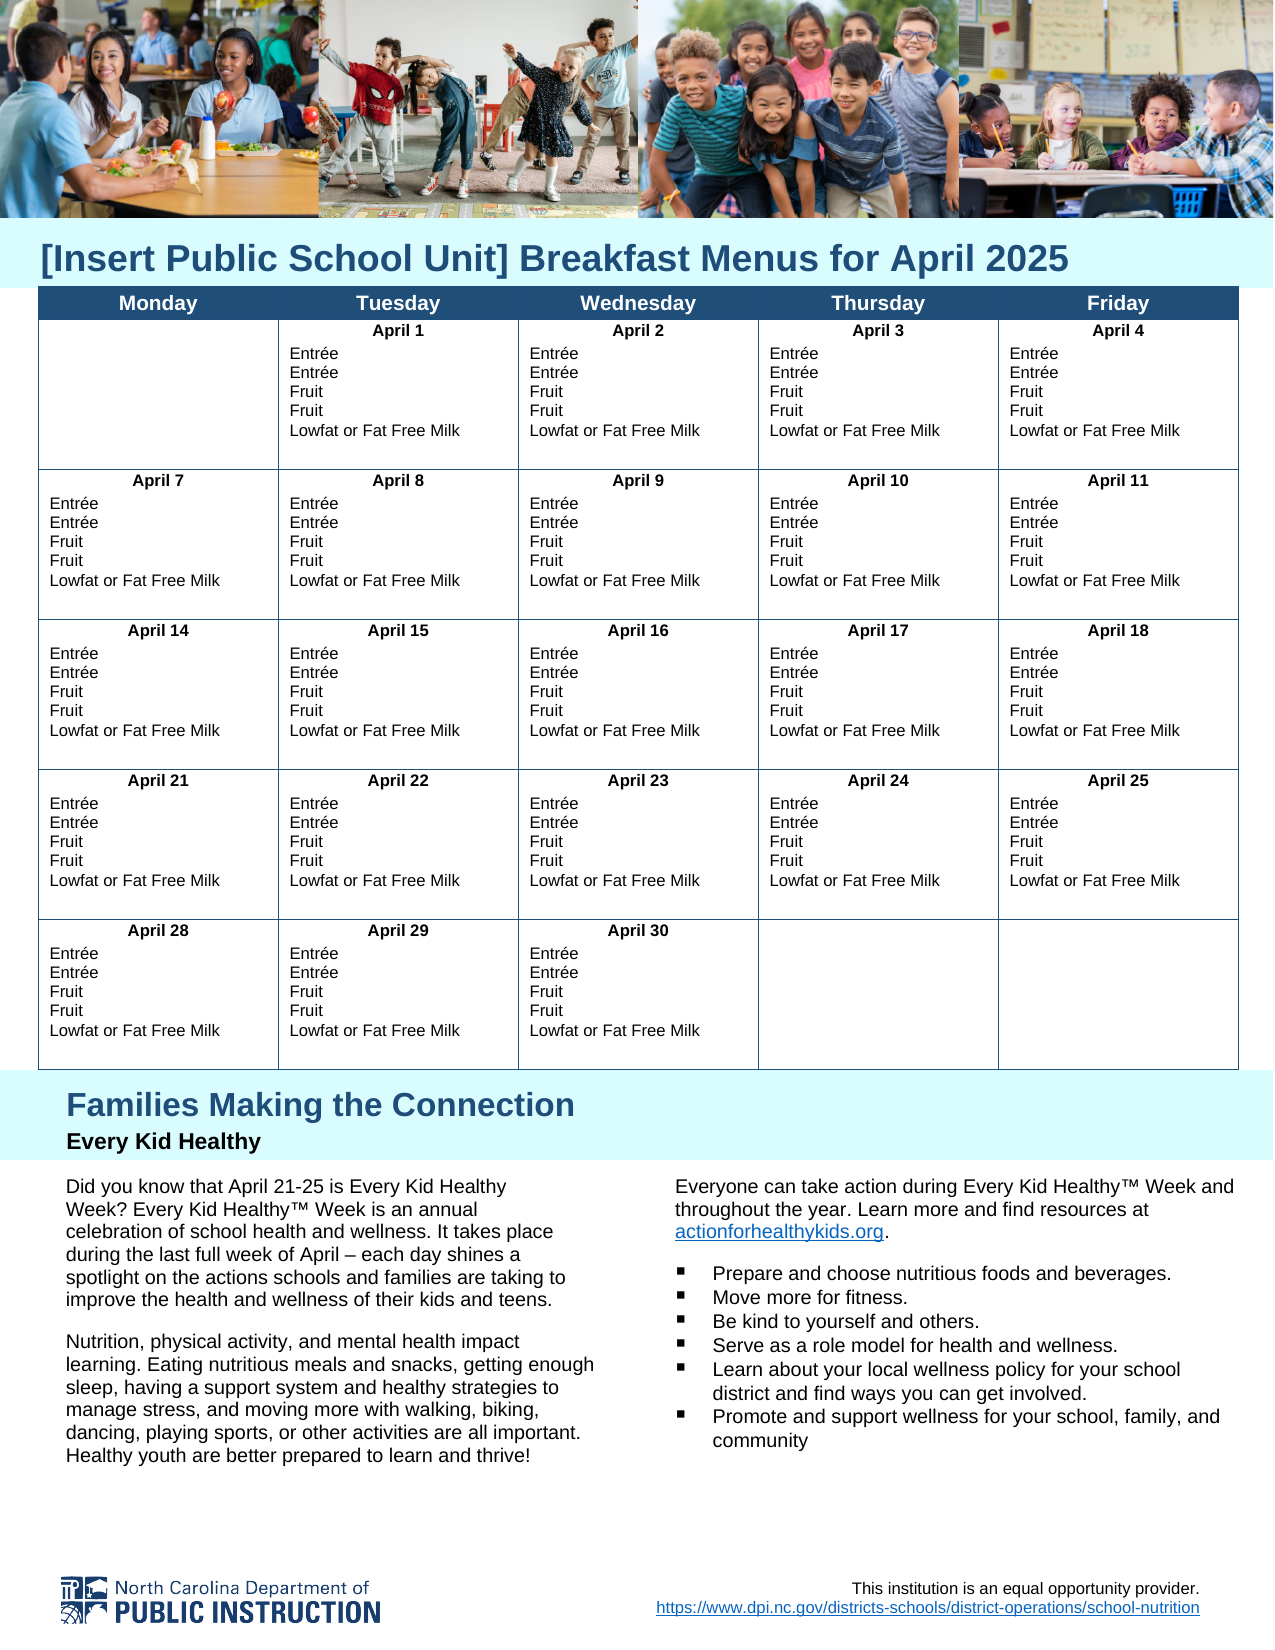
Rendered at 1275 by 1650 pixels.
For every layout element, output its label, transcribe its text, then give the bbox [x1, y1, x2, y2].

table_cell [39, 320, 278, 469]
table_cell April 25 Entrée Entrée Fruit Fruit Lowfat or Fat Free Milk [999, 770, 1238, 919]
picture [61, 1576, 380, 1624]
table_header Thursday [759, 287, 998, 319]
table_header Wednesday [519, 287, 758, 319]
table_header Monday [39, 287, 278, 319]
table_header Tuesday [279, 287, 518, 319]
table_cell April 21 Entrée Entrée Fruit Fruit Lowfat or Fat Free Milk [39, 770, 278, 919]
table_cell April 9 Entrée Entrée Fruit Fruit Lowfat or Fat Free Milk [519, 470, 758, 619]
table_cell April 22 Entrée Entrée Fruit Fruit Lowfat or Fat Free Milk [279, 770, 518, 919]
subtitle [Insert Public School Unit] Breakfast Menus for April 2025 [40, 237, 1237, 280]
table_cell April 11 Entrée Entrée Fruit Fruit Lowfat or Fat Free Milk [999, 470, 1238, 619]
list Learn about your local wellness policy for your school district and find ways you can get involved. [675, 1358, 1237, 1404]
text Everyone can take action during Every Kid Healthy™ Week and throughout the year. Learn more and find resources at actionforhealthykids.org. [675, 1175, 1237, 1243]
text Nutrition, physical activity, and mental health impact learning. Eating nutritious meals and snacks, getting enough sleep, having a support system and healthy strategies to manage stress, and moving more with walking, biking, dancing, playing sports, or other activities are all important. Healthy youth are better prepared to learn and thrive! [66, 1330, 600, 1466]
table_cell April 4 Entrée Entrée Fruit Fruit Lowfat or Fat Free Milk [999, 320, 1238, 469]
table_cell April 15 Entrée Entrée Fruit Fruit Lowfat or Fat Free Milk [279, 620, 518, 769]
list Move more for fitness. [675, 1286, 1237, 1310]
list Serve as a role model for health and wellness. [675, 1334, 1237, 1358]
table_cell April 8 Entrée Entrée Fruit Fruit Lowfat or Fat Free Milk [279, 470, 518, 619]
subtitle Families Making the Connection [66, 1085, 1237, 1123]
table_cell April 23 Entrée Entrée Fruit Fruit Lowfat or Fat Free Milk [519, 770, 758, 919]
table_cell April 10 Entrée Entrée Fruit Fruit Lowfat or Fat Free Milk [759, 470, 998, 619]
table_header Friday [999, 287, 1238, 319]
table_cell April 16 Entrée Entrée Fruit Fruit Lowfat or Fat Free Milk [519, 620, 758, 769]
table_cell April 7 Entrée Entrée Fruit Fruit Lowfat or Fat Free Milk [39, 470, 278, 619]
table_cell April 1 Entrée Entrée Fruit Fruit Lowfat or Fat Free Milk [279, 320, 518, 469]
picture [0, 0, 1274, 218]
table_cell April 28 Entrée Entrée Fruit Fruit Lowfat or Fat Free Milk [39, 920, 278, 1069]
table_cell [999, 920, 1238, 1069]
text Did you know that April 21-25 is Every Kid Healthy Week? Every Kid Healthy™ Week is an annual celebration of school health and wellness. It takes place during the last full week of April – each day shines a spotlight on the actions schools and families are taking to improve the health and wellness of their kids and teens. [66, 1175, 571, 1311]
table_cell April 3 Entrée Entrée Fruit Fruit Lowfat or Fat Free Milk [759, 320, 998, 469]
table_cell April 18 Entrée Entrée Fruit Fruit Lowfat or Fat Free Milk [999, 620, 1238, 769]
list Promote and support wellness for your school, family, and community [675, 1404, 1237, 1451]
table_cell April 14 Entrée Entrée Fruit Fruit Lowfat or Fat Free Milk [39, 620, 278, 769]
table_cell April 2 Entrée Entrée Fruit Fruit Lowfat or Fat Free Milk [519, 320, 758, 469]
list Prepare and choose nutritious foods and beverages. [675, 1262, 1237, 1286]
table_cell [759, 920, 998, 1069]
list Be kind to yourself and others. [675, 1310, 1237, 1334]
table_cell April 30 Entrée Entrée Fruit Fruit Lowfat or Fat Free Milk [519, 920, 758, 1069]
table_cell April 24 Entrée Entrée Fruit Fruit Lowfat or Fat Free Milk [759, 770, 998, 919]
subtitle Every Kid Healthy [66, 1128, 1209, 1154]
table_cell April 17 Entrée Entrée Fruit Fruit Lowfat or Fat Free Milk [759, 620, 998, 769]
table_cell April 29 Entrée Entrée Fruit Fruit Lowfat or Fat Free Milk [279, 920, 518, 1069]
